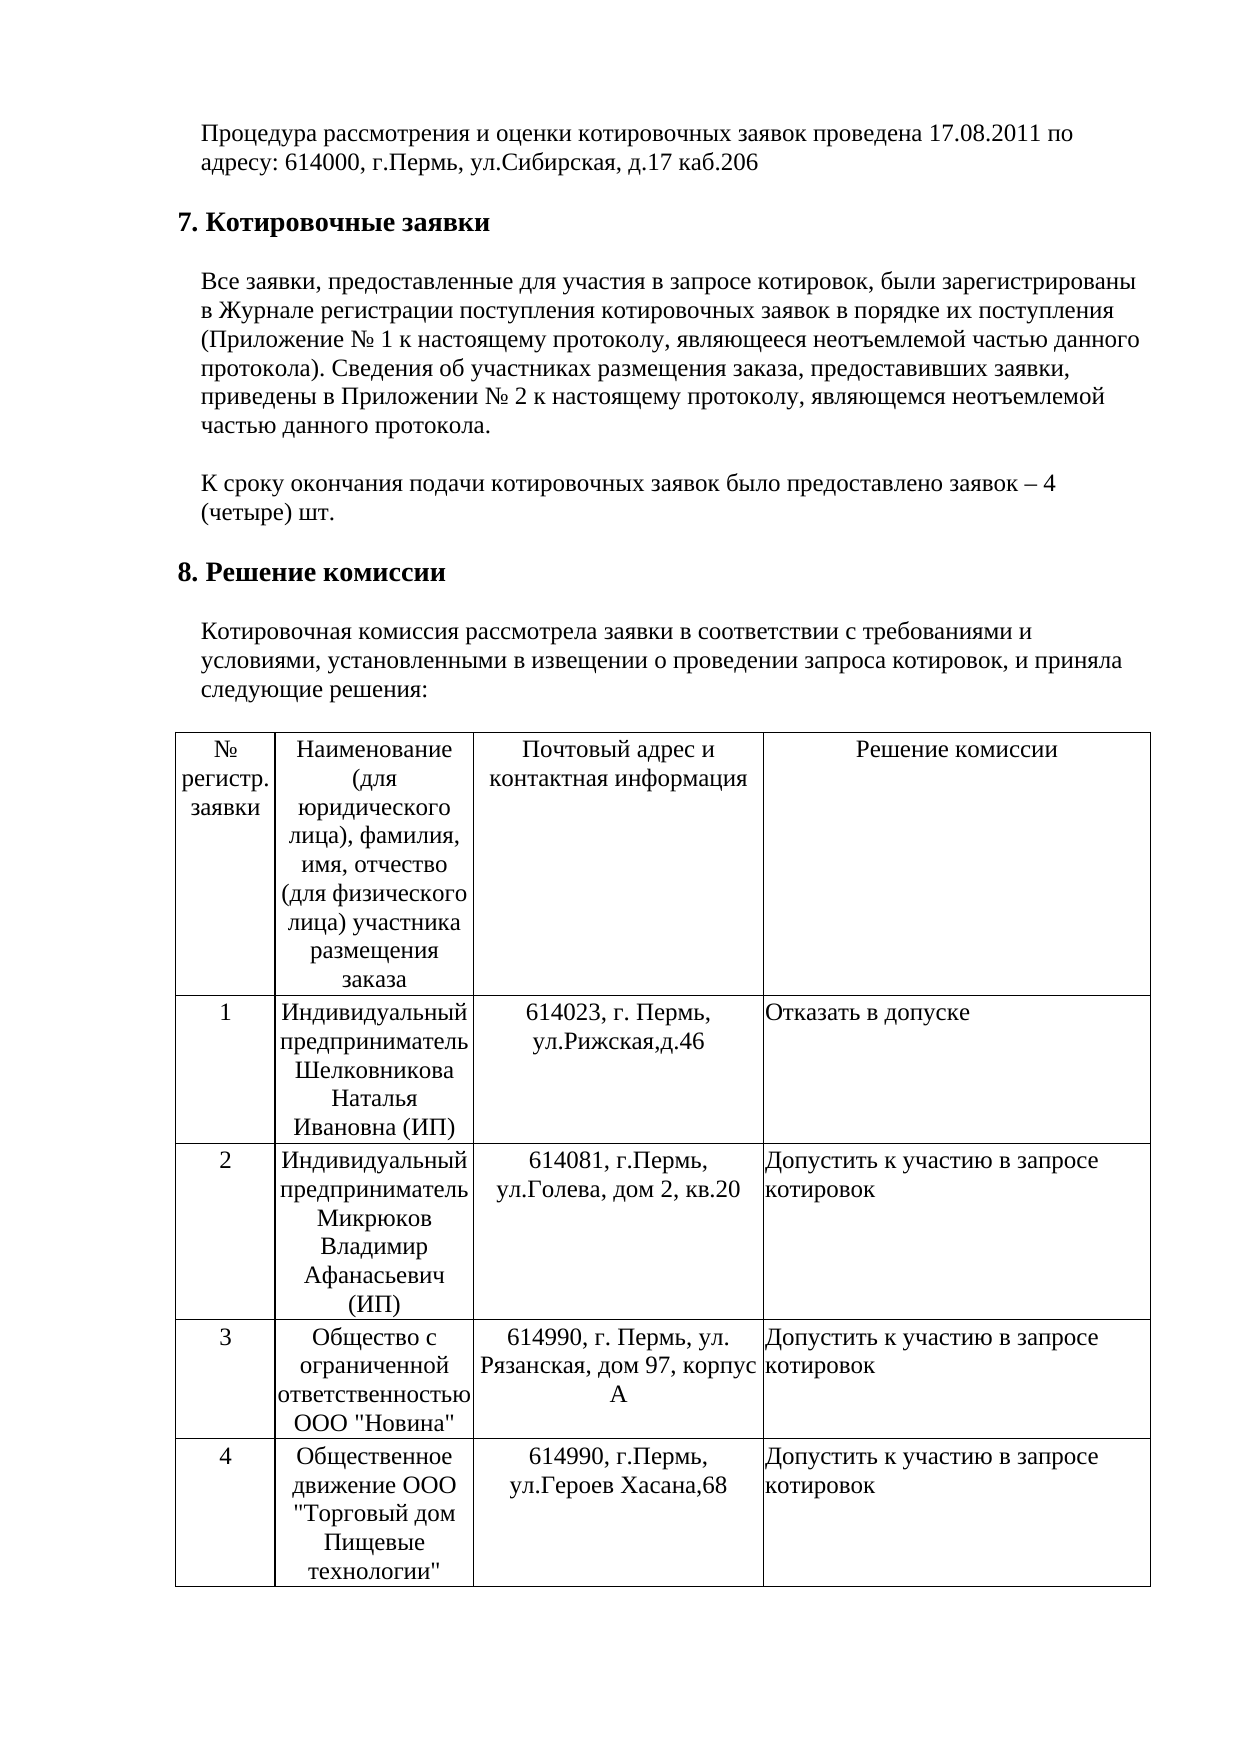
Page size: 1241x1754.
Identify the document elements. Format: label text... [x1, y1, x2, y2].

table_cell Общество с ограниченной ответственностью ООО "Новина" [276, 1320, 473, 1438]
table_header Решение комиссии [764, 733, 1150, 994]
table_cell 614990, г. Пермь, ул. Рязанская, дом 97, корпус А [474, 1320, 763, 1438]
text К сроку окончания подачи котировочных заявок было предоставлено заявок – 4 (четыре) шт. [201, 468, 1152, 526]
table_cell Допустить к участию в запросе котировок [764, 1144, 1150, 1319]
table_cell 2 [176, 1144, 274, 1319]
text 7. Котировочные заявки [177, 205, 1152, 237]
table_header № регистр. заявки [176, 733, 274, 994]
text Все заявки, предоставленные для участия в запросе котировок, были зарегистрированы в Журнале регистрации поступления котировочных заявок в порядке их поступления (Приложение № 1 к настоящему протоколу, являющееся неотъемлемой частью данного протокола). Сведения об участниках размещения заказа, предоставивших заявки, приведены в Приложении № 2 к настоящему протоколу, являющемся неотъемлемой частью данного протокола. [201, 266, 1152, 439]
table_cell 614081, г.Пермь, ул.Голева, дом 2, кв.20 [474, 1144, 763, 1319]
text 8. Решение комиссии [177, 555, 1152, 587]
table_cell Индивидуальный предприниматель Шелковникова Наталья Ивановна (ИП) [276, 996, 473, 1142]
table_cell Допустить к участию в запросе котировок [764, 1439, 1150, 1586]
table_cell 4 [176, 1439, 274, 1586]
table_cell 3 [176, 1320, 274, 1438]
text Процедура рассмотрения и оценки котировочных заявок проведена 17.08.2011 по адресу: 614000, г.Пермь, ул.Сибирская, д.17 каб.206 [201, 118, 1152, 176]
table_cell Общественное движение ООО "Торговый дом Пищевые технологии" [276, 1439, 473, 1586]
text Котировочная комиссия рассмотрела заявки в соответствии с требованиями и условиями, установленными в извещении о проведении запроса котировок, и приняла следующие решения: [201, 616, 1152, 702]
table_header Наименование (для юридического лица), фамилия, имя, отчество (для физического лица) участника размещения заказа [276, 733, 473, 994]
table_cell Индивидуальный предприниматель Микрюков Владимир Афанасьевич (ИП) [276, 1144, 473, 1319]
table_cell 1 [176, 996, 274, 1142]
table_cell Отказать в допуске [764, 996, 1150, 1142]
table_cell 614990, г.Пермь, ул.Героев Хасана,68 [474, 1439, 763, 1586]
table_cell 614023, г. Пермь, ул.Рижская,д.46 [474, 996, 763, 1142]
table_cell Допустить к участию в запросе котировок [764, 1320, 1150, 1438]
table_header Почтовый адрес и контактная информация [474, 733, 763, 994]
